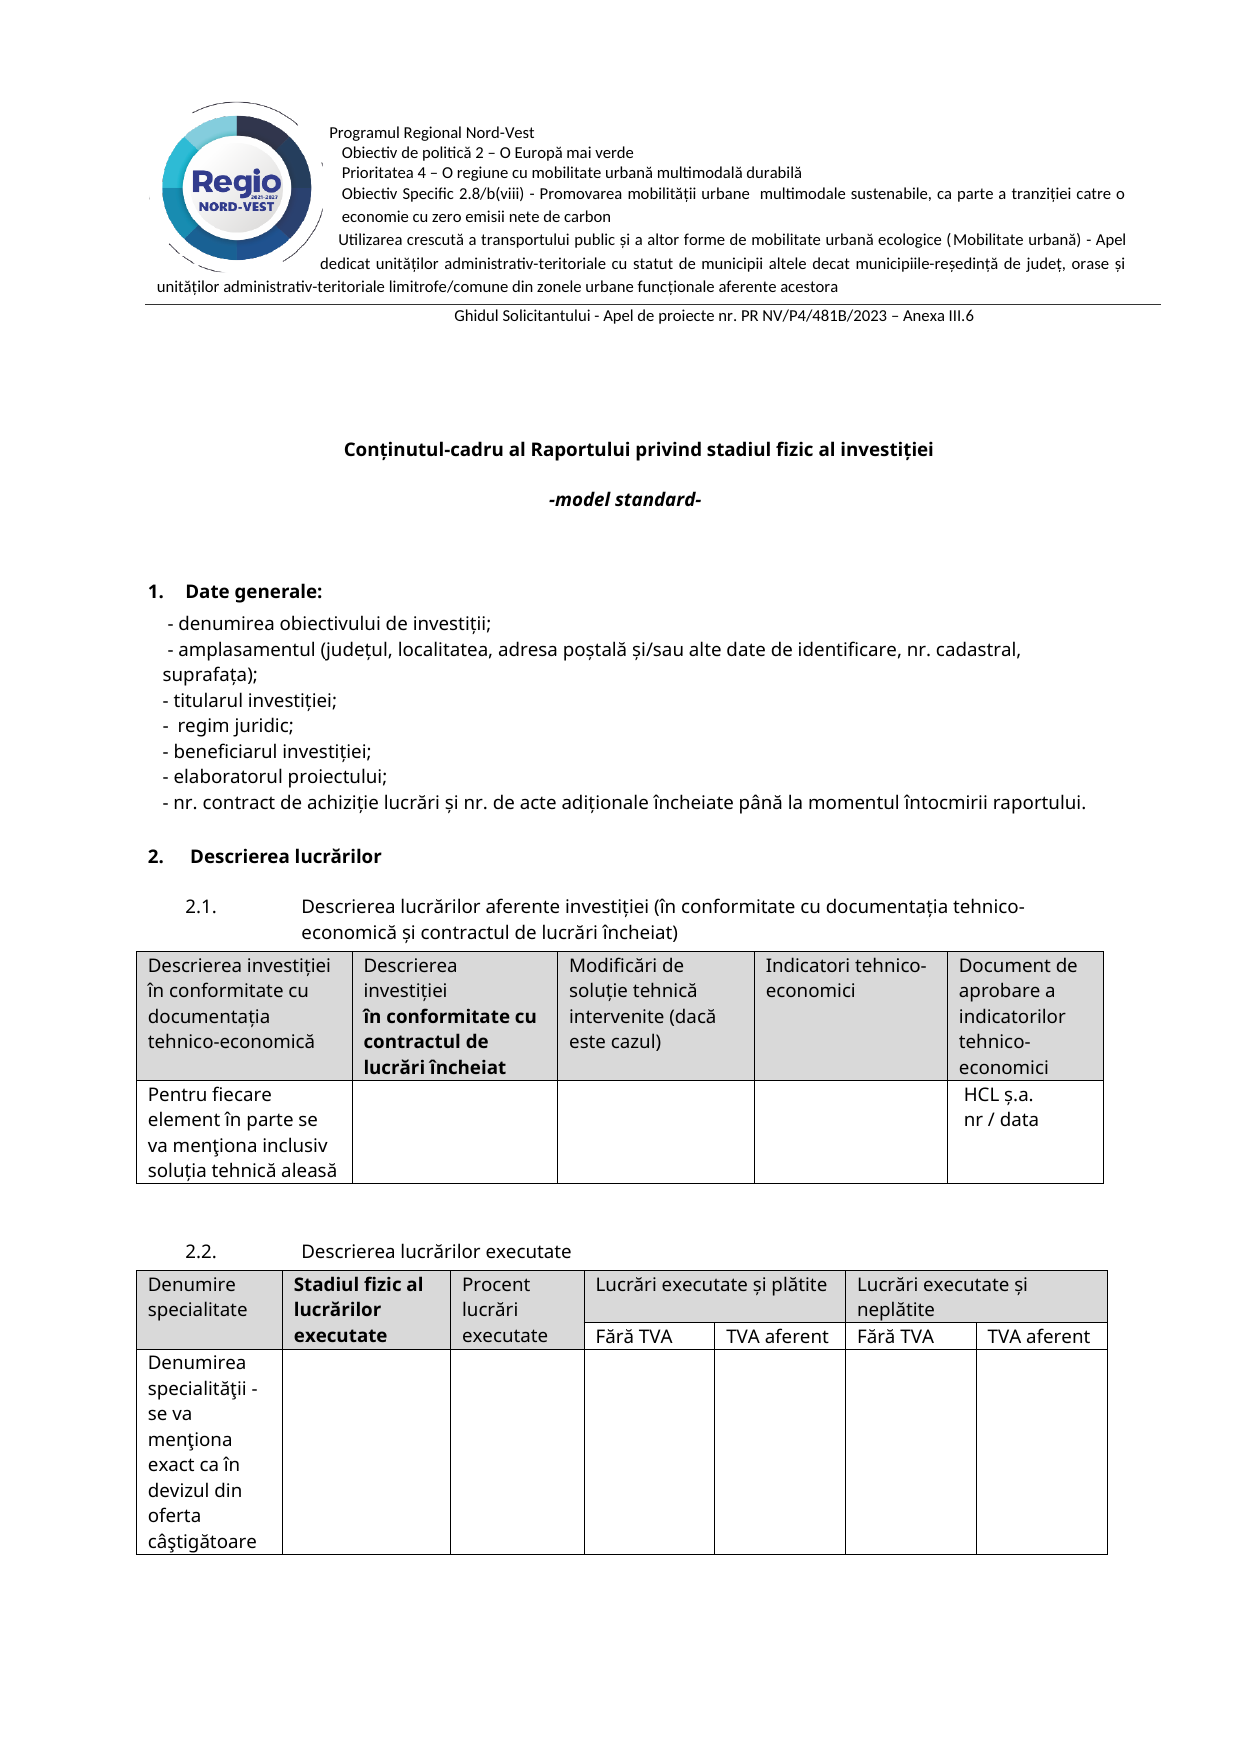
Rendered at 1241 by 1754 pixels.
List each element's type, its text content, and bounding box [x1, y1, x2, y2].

table_header Lucrări executate şi neplătite [846, 1271, 1107, 1322]
picture [147, 101, 323, 271]
table_cell Denumirea specialităţii - se va menţiona exact ca în devizul din oferta câştigătoare [137, 1350, 282, 1554]
table_cell [755, 1081, 947, 1183]
text - nr. contract de achiziţie lucrări şi nr. de acte adiţionale încheiate până la momentul întocmirii raportului. [148, 789, 1093, 814]
table_cell HCL ş.a. nr / data [948, 1081, 1103, 1183]
table_header Document de aprobare a indicatorilor tehnico-economici [948, 952, 1103, 1080]
table_header Descrierea investiţiei în conformitate cu contractul de lucrări încheiat [353, 952, 557, 1080]
subtitle -model standard- [148, 486, 1093, 512]
table_header Lucrări executate şi plătite [585, 1271, 845, 1322]
table_cell Fără TVA [846, 1323, 976, 1349]
subtitle - denumirea obiectivului de investiţii; - amplasamentul (judeţul, localitatea, adresa poştală şi/sau alte date de identificare, nr. cadastral, suprafaţa); - titularul investiţiei; [162, 610, 1093, 712]
table_header Modificări de soluţie tehnică intervenite (dacă este cazul) [558, 952, 754, 1080]
table_header Indicatori tehnico-economici [755, 952, 947, 1080]
subtitle Conţinutul-cadru al Raportului privind stadiul fizic al investiţiei [185, 436, 1093, 461]
table_cell [451, 1350, 584, 1554]
table_cell TVA aferent [977, 1323, 1107, 1349]
table_header Procent lucrări executate [451, 1271, 584, 1349]
table_header Denumire specialitate [137, 1271, 282, 1349]
subtitle Descrierea lucrărilor aferente investiţiei (în conformitate cu documentaţia tehnico-economică şi contractul de lucrări încheiat) [185, 894, 1093, 945]
table_cell TVA aferent [715, 1323, 845, 1349]
subtitle - beneficiarul investiţiei; - elaboratorul proiectului; [162, 738, 1093, 789]
table_header Descrierea investiţiei în conformitate cu documentaţia tehnico-economică [137, 952, 352, 1080]
subtitle regim juridic; [162, 712, 1093, 738]
subtitle Descrierea lucrărilor [148, 843, 1093, 869]
table_cell [283, 1350, 450, 1554]
table_cell [846, 1350, 976, 1554]
subtitle Descrierea lucrărilor executate [185, 1238, 1093, 1264]
table_cell Fără TVA [585, 1323, 714, 1349]
table_cell [977, 1350, 1107, 1554]
table_cell Pentru fiecare element în parte se va menţiona inclusiv soluţia tehnică aleasă [137, 1081, 352, 1183]
table_cell [558, 1081, 754, 1183]
table_cell [585, 1350, 714, 1554]
subtitle Date generale: [148, 579, 1093, 604]
table_header Stadiul fizic al lucrărilor executate [283, 1271, 450, 1349]
table_cell [353, 1081, 557, 1183]
table_cell [715, 1350, 845, 1554]
